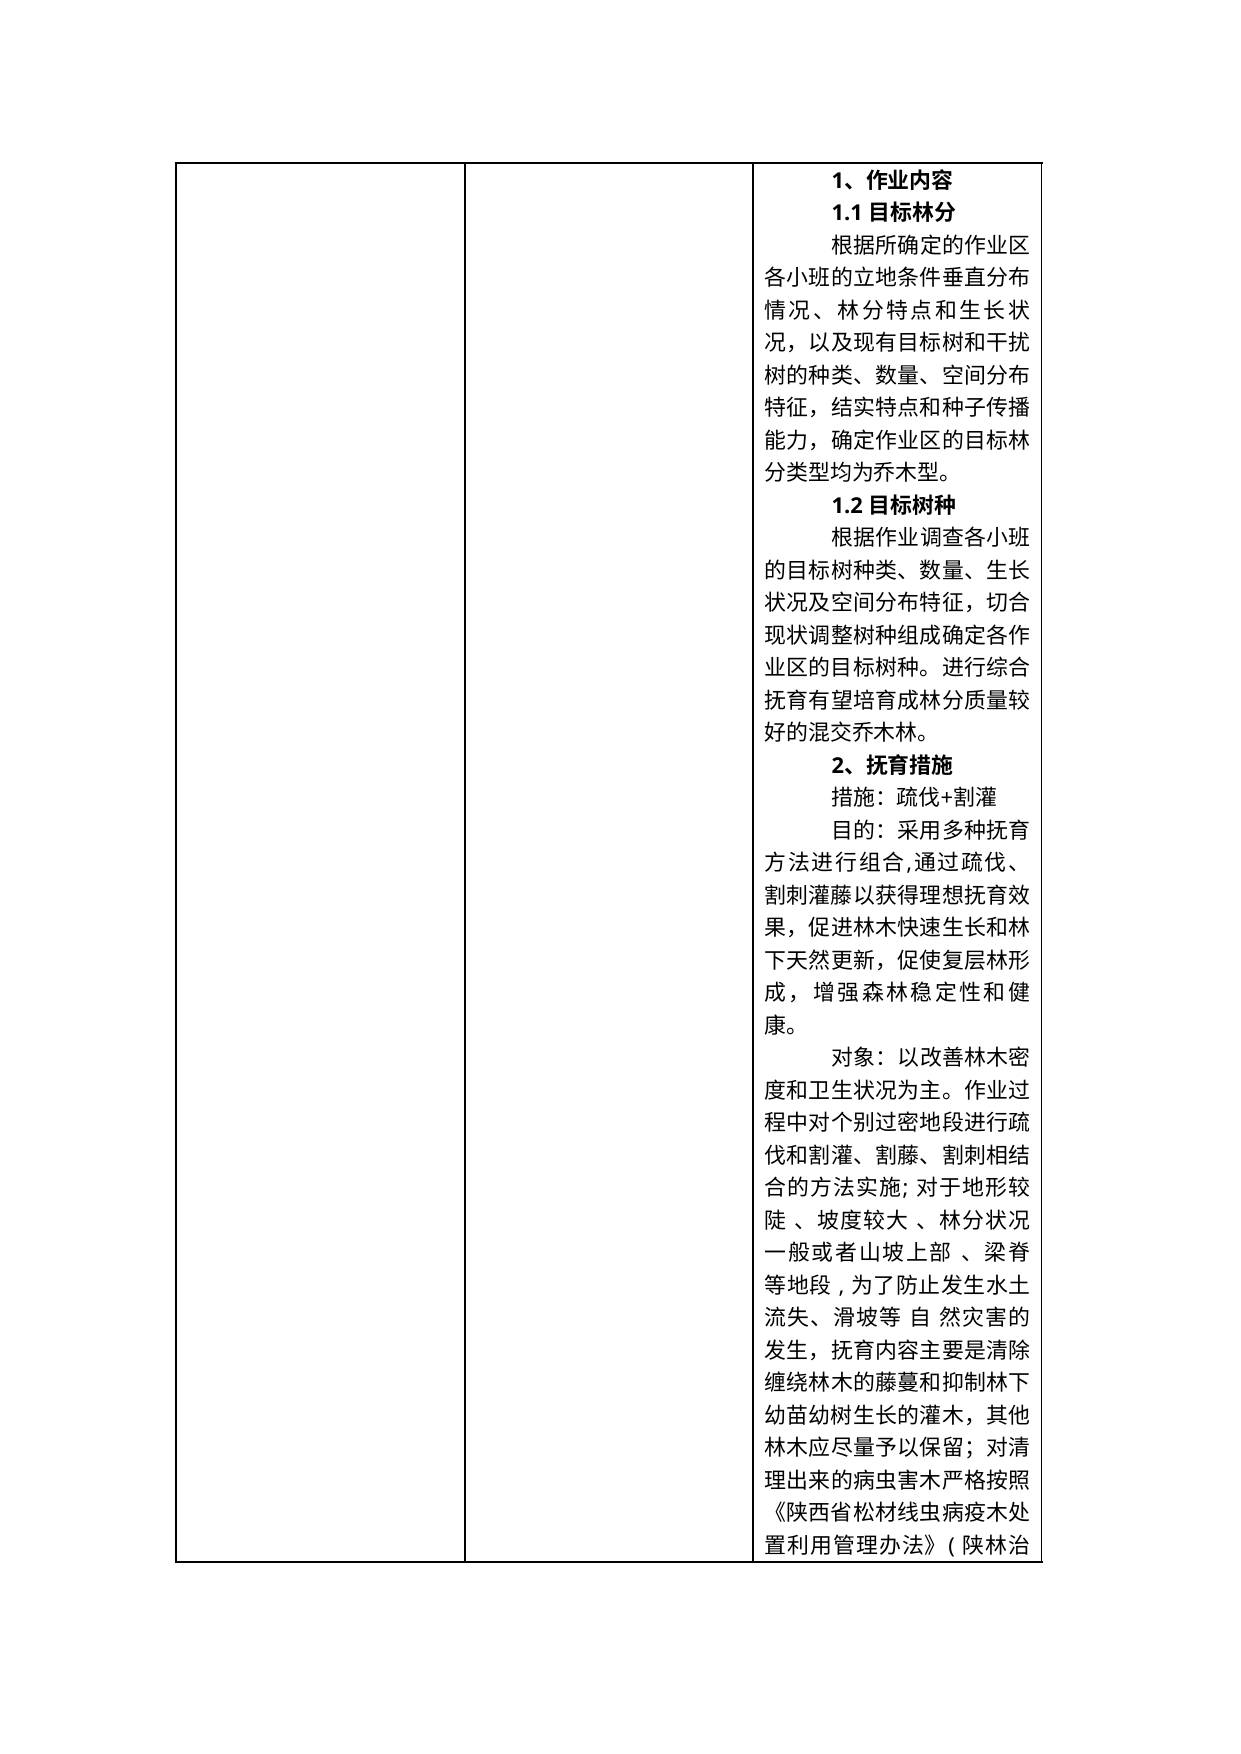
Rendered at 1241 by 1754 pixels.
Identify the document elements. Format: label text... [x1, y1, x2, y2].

table_cell [466, 164, 752, 1561]
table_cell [754, 164, 1041, 1561]
table_cell 1 [177, 164, 464, 1561]
